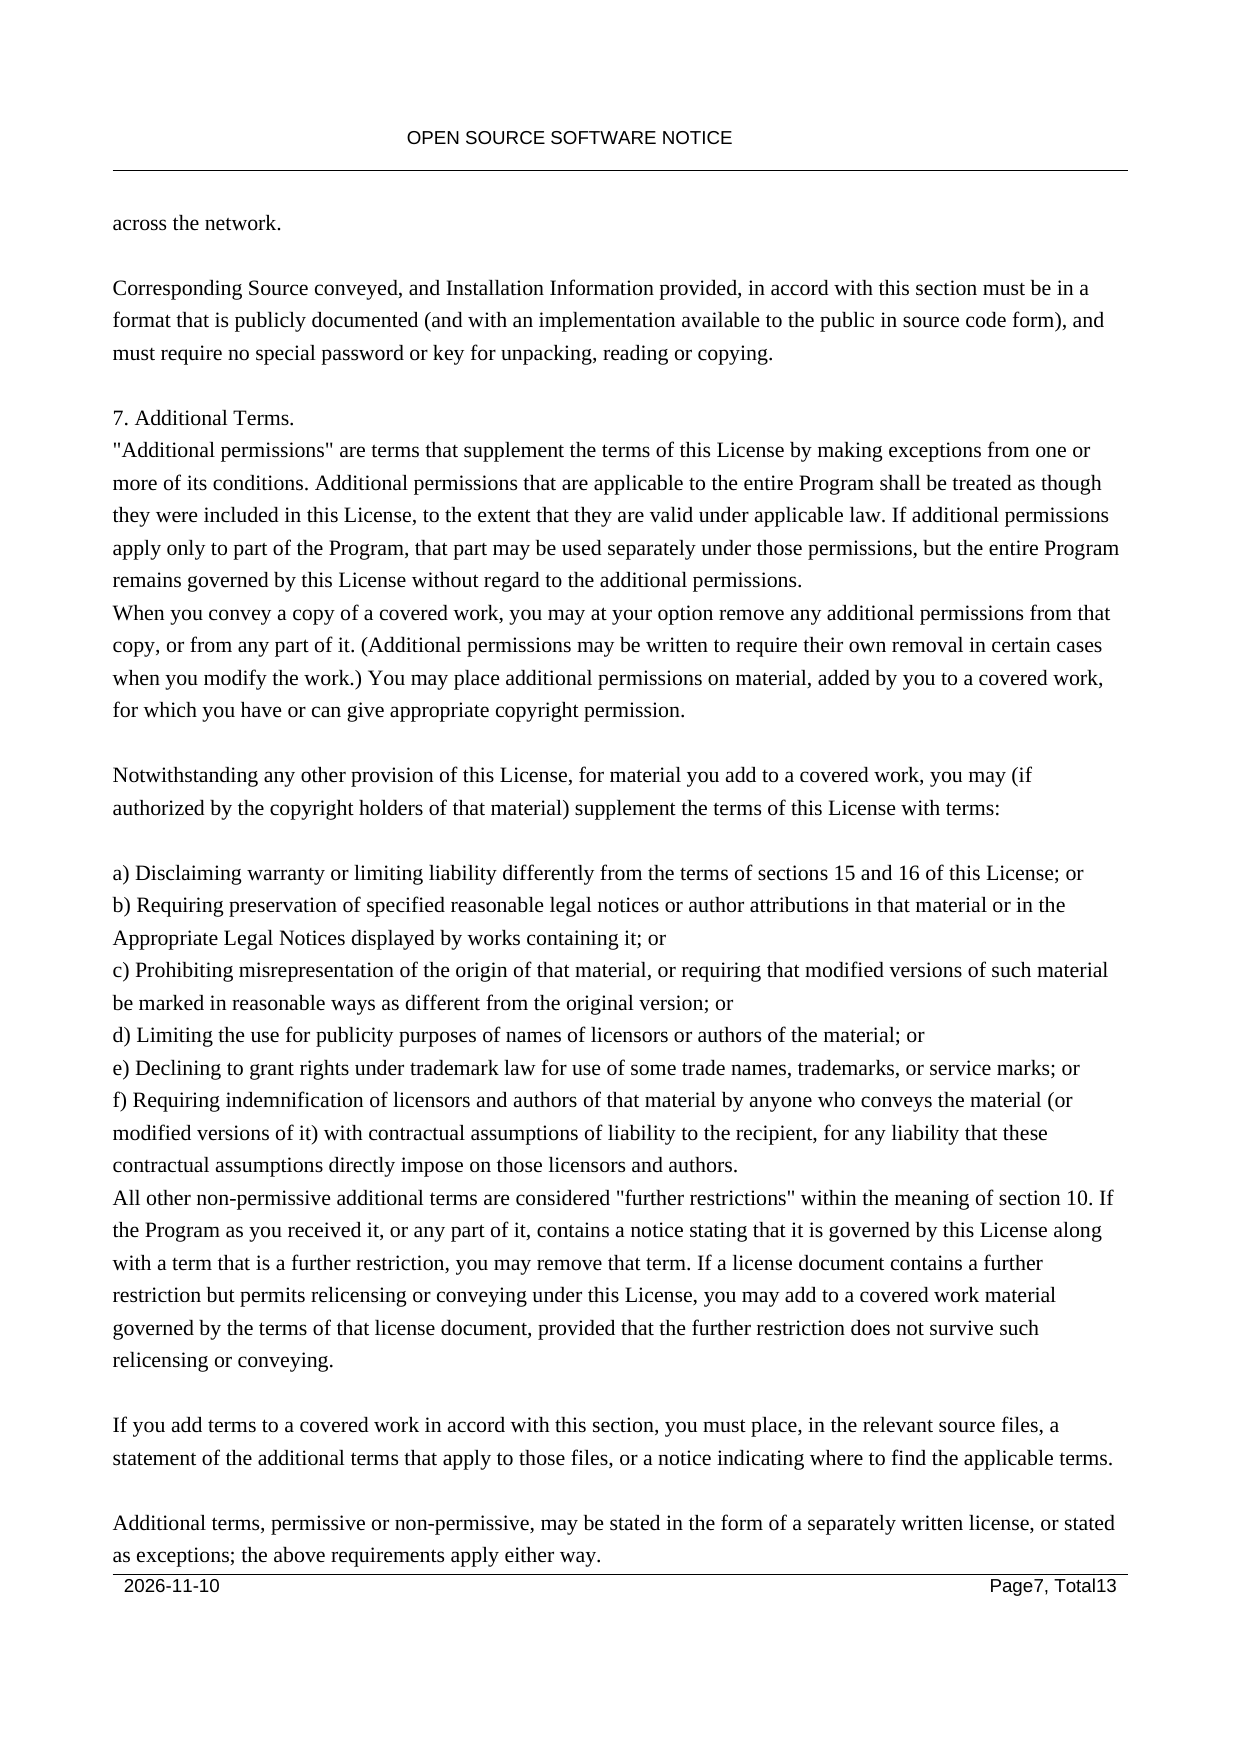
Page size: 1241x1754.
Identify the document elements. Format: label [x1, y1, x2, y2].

text [112, 206, 1128, 1571]
